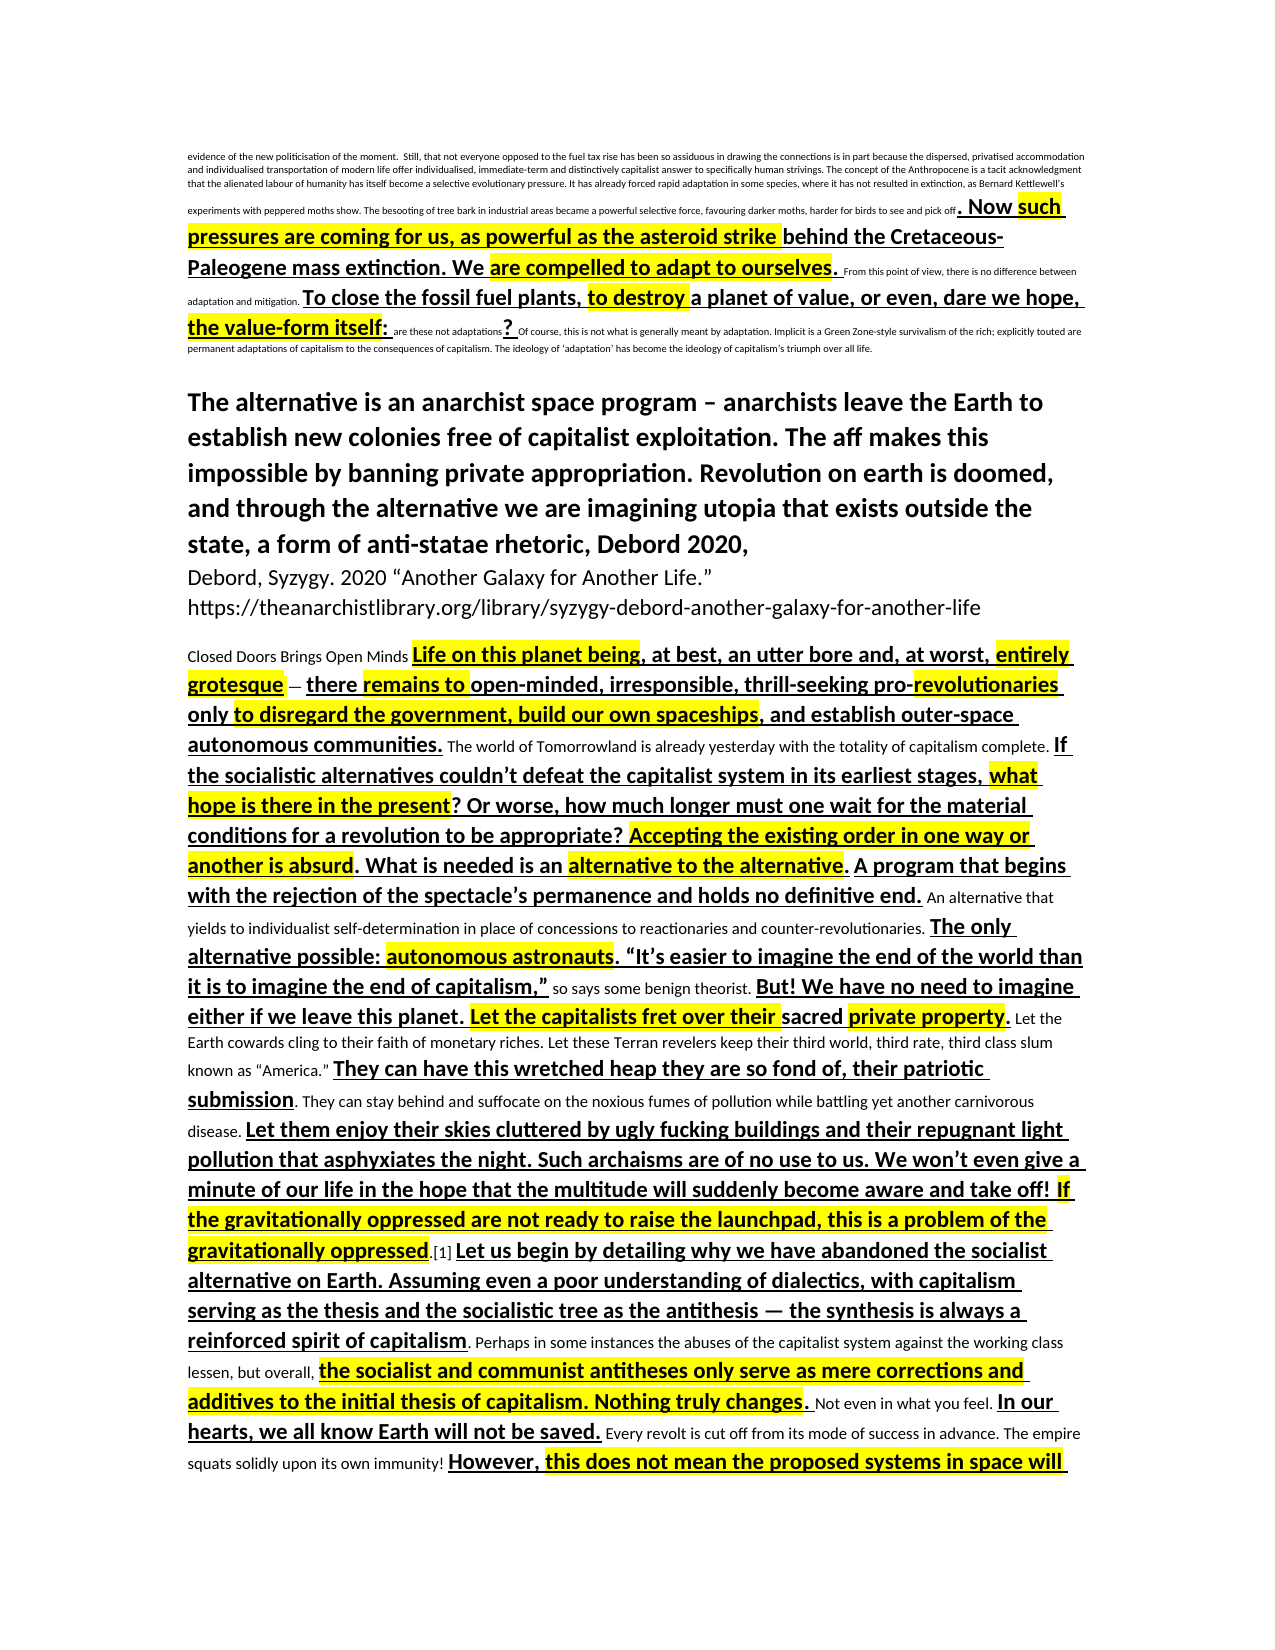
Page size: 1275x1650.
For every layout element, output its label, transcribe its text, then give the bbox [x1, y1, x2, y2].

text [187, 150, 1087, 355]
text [187, 640, 1087, 1475]
text Debord, Syzygy. 2020 “Another Galaxy for Another Life.” https://theanarchistlibrary.org/library/syzygy-debord-another-galaxy-for-another-life [187, 563, 1087, 621]
subtitle The alternative is an anarchist space program – anarchists leave the Earth to establish new colonies free of capitalist exploitation. The aff makes this impossible by banning private appropriation. Revolution on earth is doomed, and through the alternative we are imagining utopia that exists outside the state, a form of anti-statae rhetoric, Debord 2020, [187, 385, 1087, 560]
